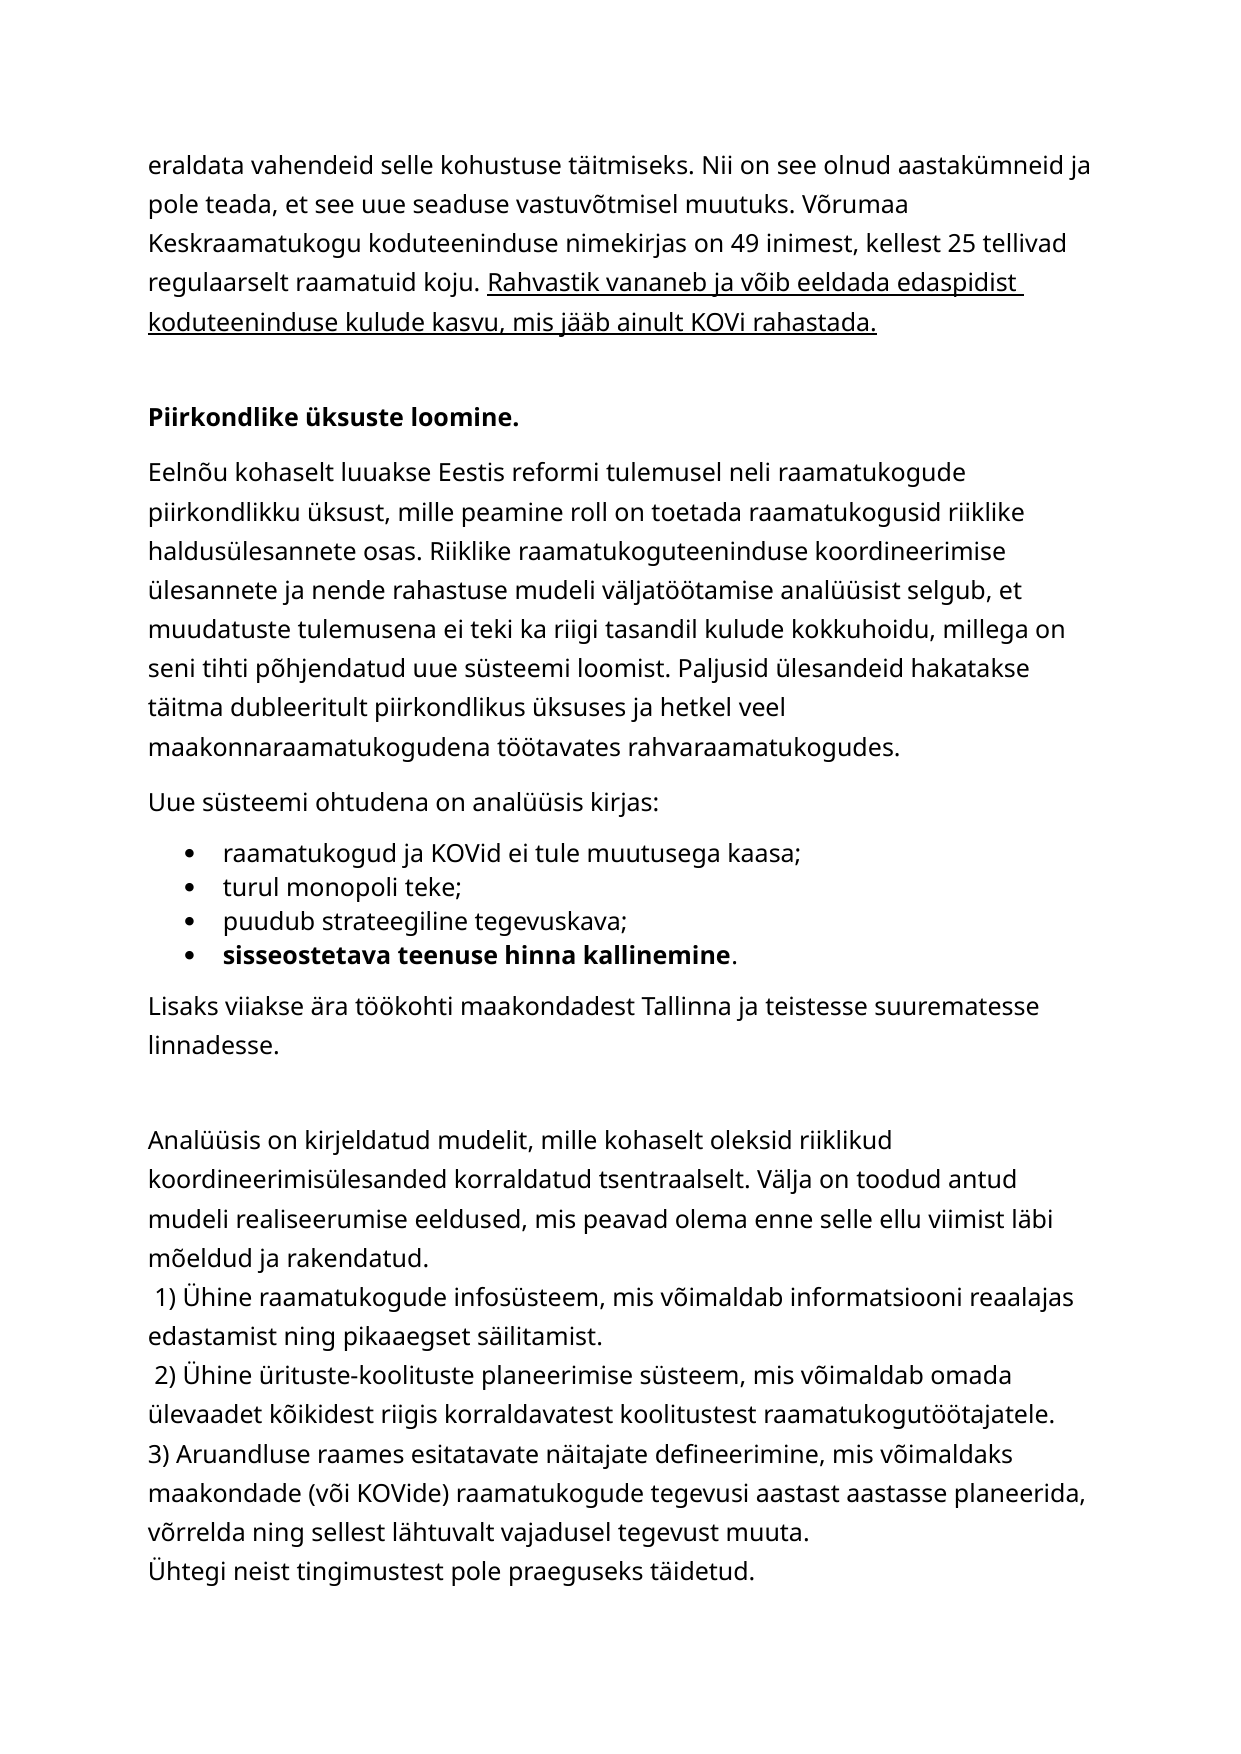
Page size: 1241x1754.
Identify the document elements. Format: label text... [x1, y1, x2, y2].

text Lisaks viiakse ära töökohti maakondadest Tallinna ja teistesse suurematesse linnadesse. [148, 989, 1093, 1101]
list turul monopoli teke; [185, 870, 1093, 904]
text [148, 148, 1093, 338]
list sisseostetava teenuse hinna kallinemine. [185, 938, 1093, 972]
list raamatukogud ja KOVid ei tule muutusega kaasa; [185, 836, 1093, 870]
text Analüüsis on kirjeldatud mudelit, mille kohaselt oleksid riiklikud koordineerimisülesanded korraldatud tsentraalselt. Välja on toodud antud mudeli realiseerumise eeldused, mis peavad olema enne selle ellu viimist läbi mõeldud ja rakendatud. 1) Ühine raamatukogude infosüsteem, mis võimaldab informatsiooni reaalajas edastamist ning pikaaegset säilitamist. 2) Ühine ürituste-koolituste planeerimise süsteem, mis võimaldab omada ülevaadet kõikidest riigis korraldavatest koolitustest raamatukogutöötajatele. 3) Aruandluse raames esitatavate näitajate defineerimine, mis võimaldaks maakondade (või KOVide) raamatukogude tegevusi aastast aastasse planeerida, võrrelda ning sellest lähtuvalt vajadusel tegevust muuta. Ühtegi neist tingimustest pole praeguseks täidetud. [148, 1123, 1093, 1588]
list puudub strateegiline tegevuskava; [185, 904, 1093, 938]
text Uue süsteemi ohtudena on analüüsis kirjas: [148, 785, 1093, 819]
text Piirkondlike üksuste loomine. [148, 360, 1093, 433]
text Eelnõu kohaselt luuakse Eestis reformi tulemusel neli raamatukogude piirkondlikku üksust, mille peamine roll on toetada raamatukogusid riiklike haldusülesannete osas. Riiklike raamatukoguteeninduse koordineerimise ülesannete ja nende rahastuse mudeli väljatöötamise analüüsist selgub, et muudatuste tulemusena ei teki ka riigi tasandil kulude kokkuhoidu, millega on seni tihti põhjendatud uue süsteemi loomist. Paljusid ülesandeid hakatakse täitma dubleeritult piirkondlikus üksuses ja hetkel veel maakonnaraamatukogudena töötavates rahvaraamatukogudes. [148, 455, 1093, 763]
